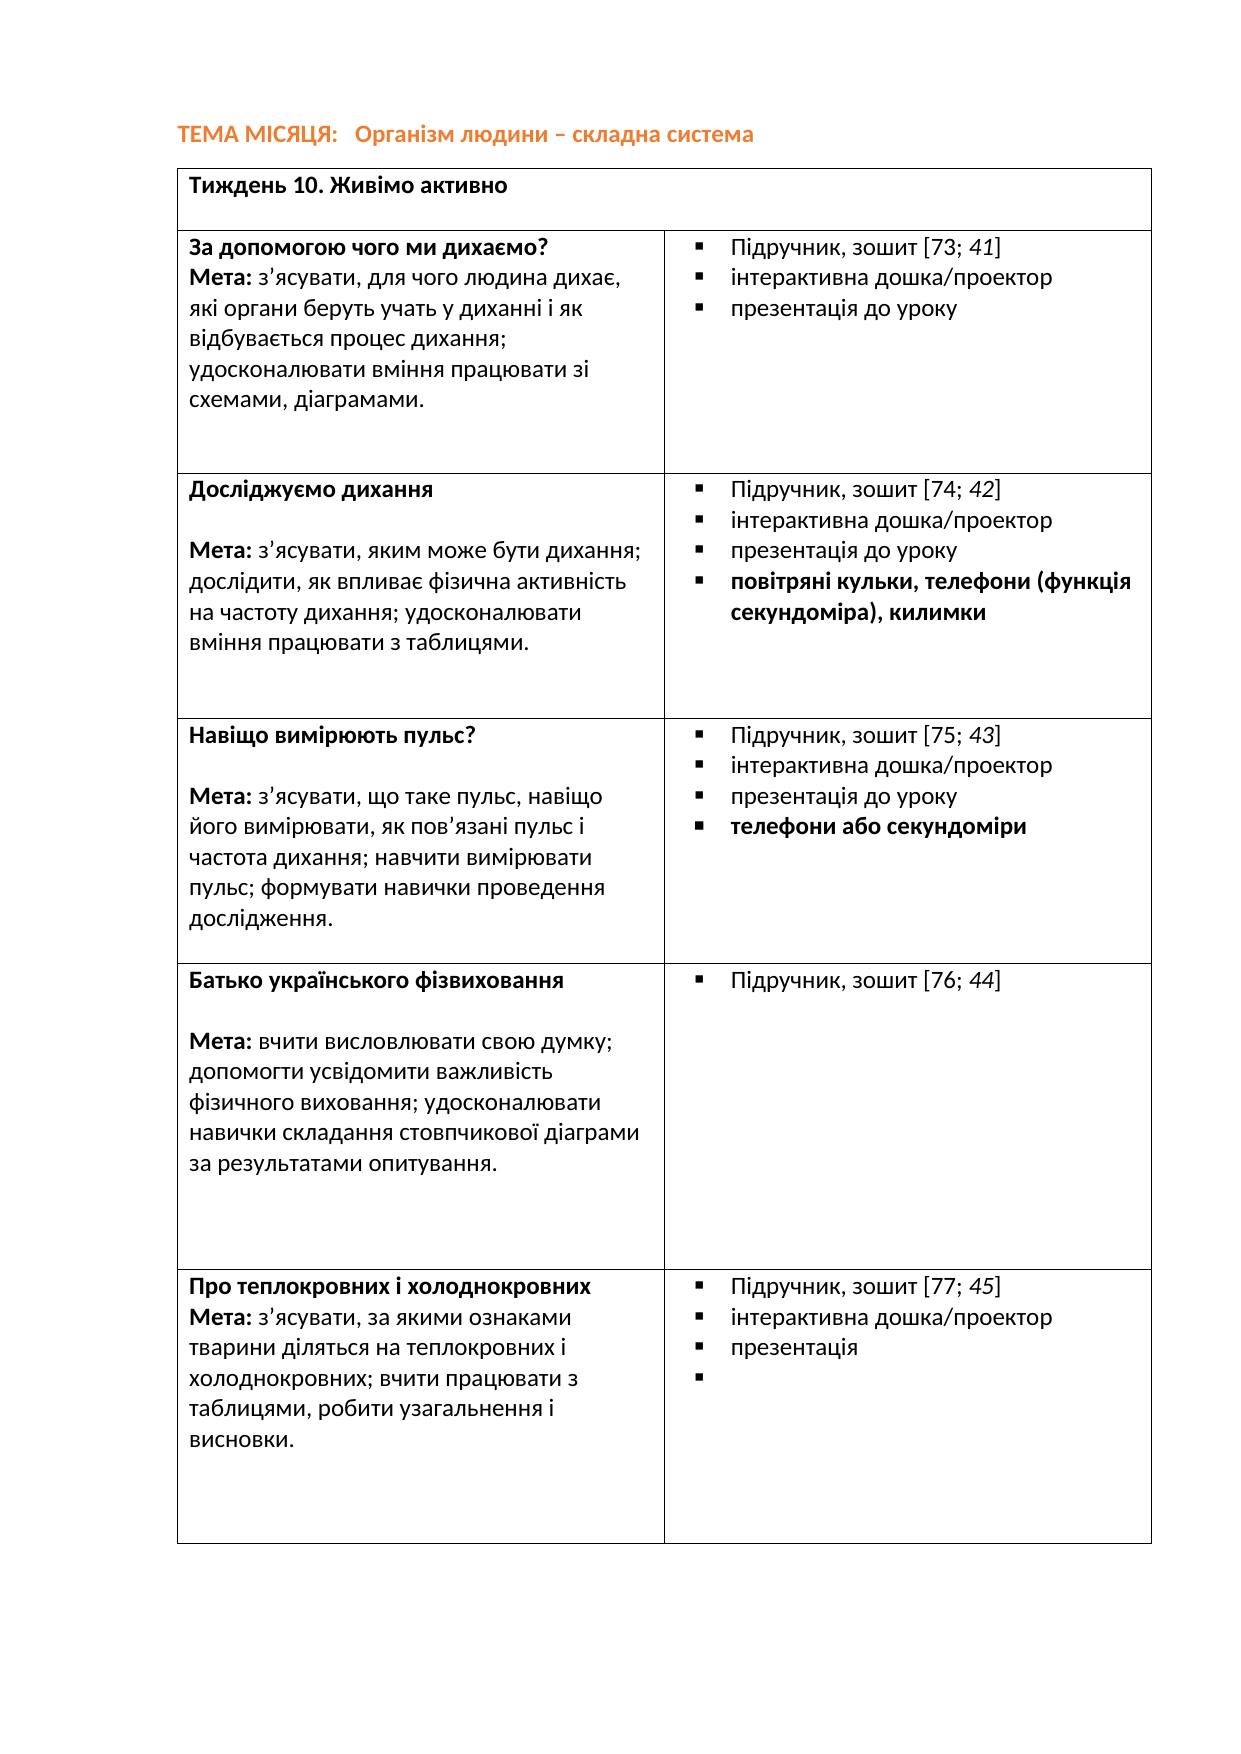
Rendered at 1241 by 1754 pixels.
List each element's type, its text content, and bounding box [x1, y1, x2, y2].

table_cell Підручник, зошит [77; 45] інтерактивна дошка/проектор презентація [665, 1270, 1151, 1542]
table_header Тиждень 10. Живімо активно [178, 169, 1151, 230]
table_cell За допомогою чого ми дихаємо? Мета: з’ясувати, для чого людина дихає, які органи беруть учать у диханні і як відбувається процес дихання; удосконалювати вміння працювати зі схемами, діаграмами. [178, 231, 664, 472]
table_cell Підручник, зошит [73; 41] інтерактивна дошка/проектор презентація до уроку [665, 231, 1151, 472]
table_cell Досліджуємо дихання Мета: з’ясувати, яким може бути дихання; дослідити, як впливає фізична активність на частоту дихання; удосконалювати вміння працювати з таблицями. [178, 474, 664, 718]
table_cell Підручник, зошит [75; 43] інтерактивна дошка/проектор презентація до уроку телефони або секундоміри [665, 719, 1151, 963]
text ТЕМА МІСЯЦЯ: Організм людини – складна система [177, 118, 1152, 149]
table_cell Батько українського фізвиховання Мета: вчити висловлювати свою думку; допомогти усвідомити важливість фізичного виховання; удосконалювати навички складання стовпчикової діаграми за результатами опитування. [178, 964, 664, 1269]
table_cell Підручник, зошит [76; 44] [665, 964, 1151, 1269]
table_cell Про теплокровних і холоднокровних Мета: з’ясувати, за якими ознаками тварини діляться на теплокровних і холоднокровних; вчити працювати з таблицями, робити узагальнення і висновки. [178, 1270, 664, 1542]
table_cell Підручник, зошит [74; 42] інтерактивна дошка/проектор презентація до уроку повітряні кульки, телефони (функція секундоміра), килимки [665, 474, 1151, 718]
table_cell Навіщо вимірюють пульс? Мета: з’ясувати, що таке пульс, навіщо його вимірювати, як пов’язані пульс і частота дихання; навчити вимірювати пульс; формувати навички проведення дослідження. [178, 719, 664, 963]
